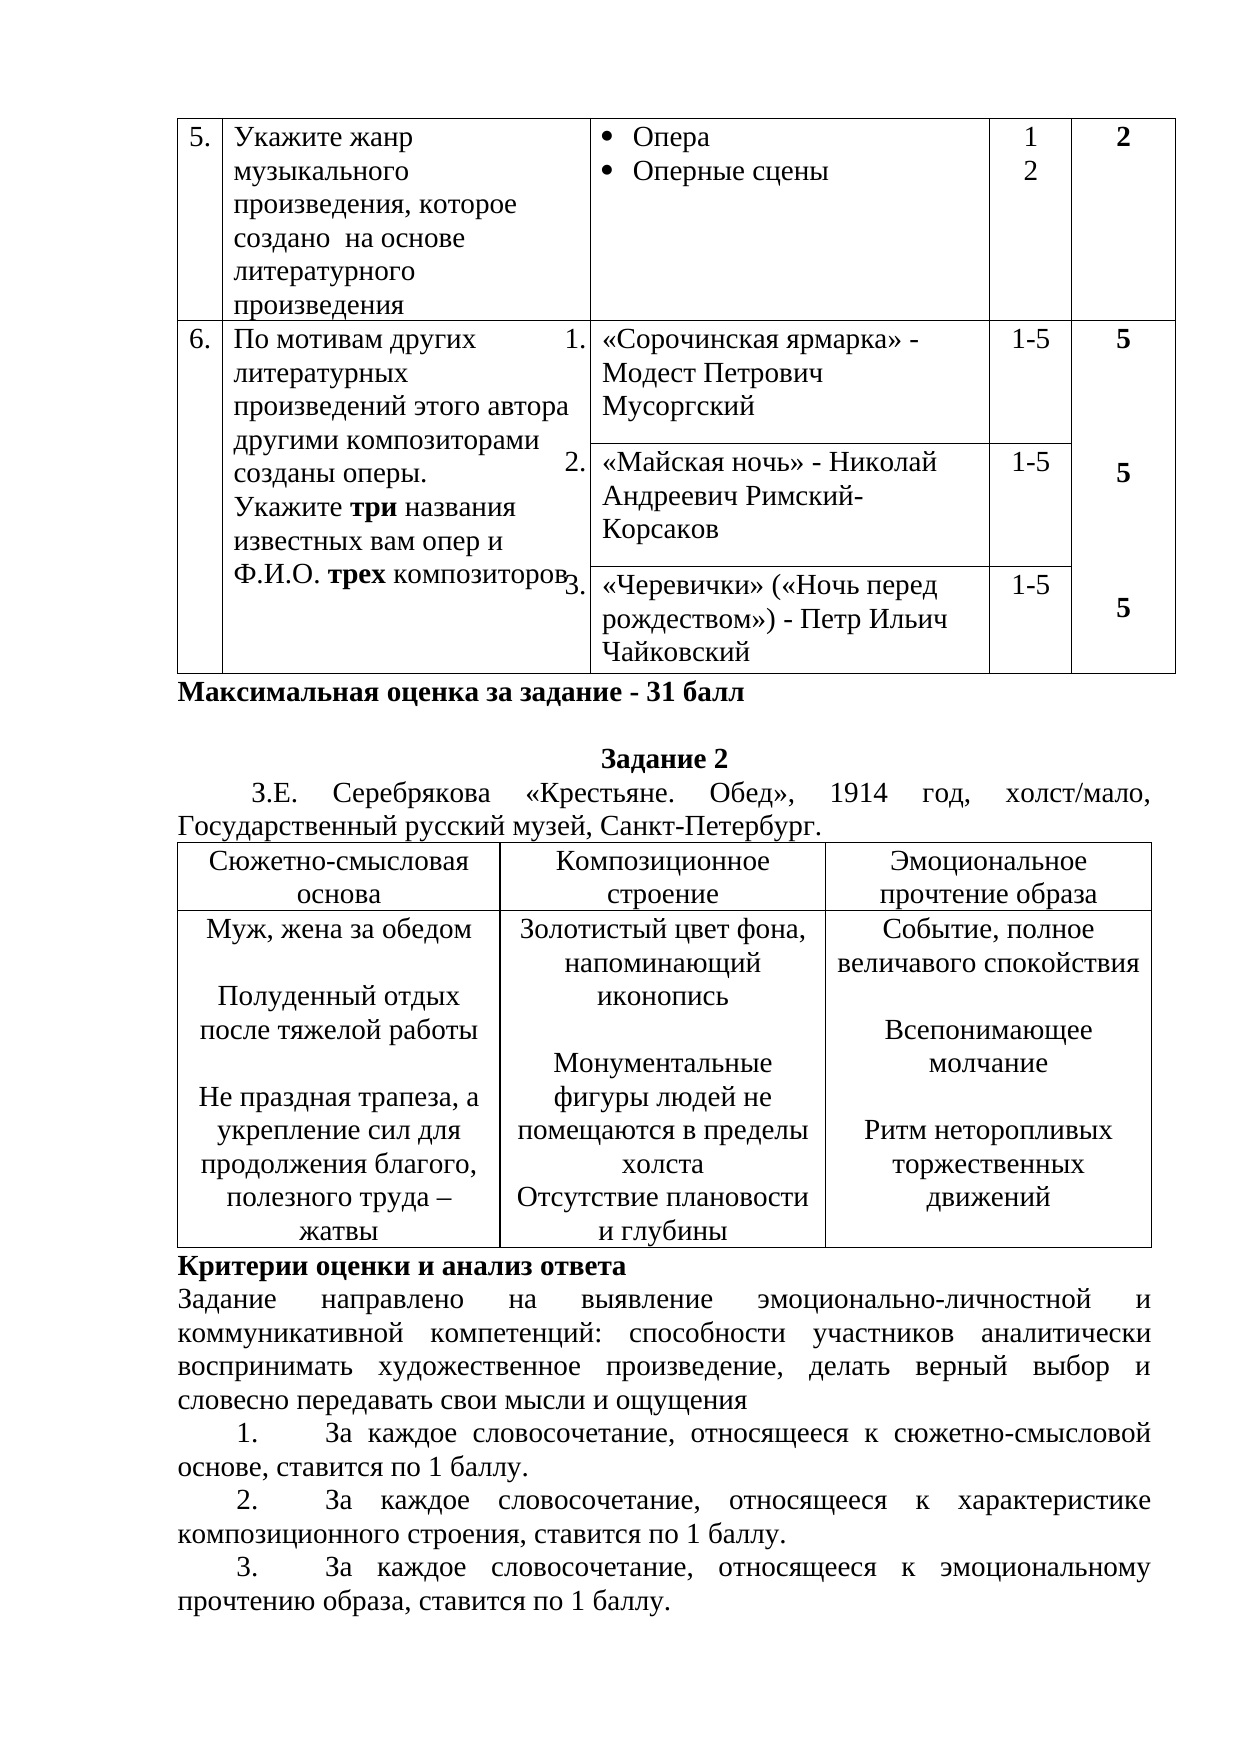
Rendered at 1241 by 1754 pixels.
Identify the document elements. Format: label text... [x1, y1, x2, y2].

text Критерии оценки и анализ ответа [177, 1248, 1152, 1281]
table_cell 5. [178, 119, 222, 320]
table_cell 1-5 [990, 567, 1071, 673]
table_cell 5 5 5 [1072, 321, 1175, 673]
text Задание 2 [177, 741, 1152, 775]
text Задание направлено на выявление эмоционально-личностной и коммуникативной компетенций: способности участников аналитически воспринимать художественное произведение, делать верный выбор и словесно передавать свои мысли и ощущения [177, 1281, 1152, 1415]
table_cell Муж, жена за обедом Полуденный отдых после тяжелой работы Не праздная трапеза, а укрепление сил для продолжения благого, полезного труда – жатвы [178, 911, 499, 1247]
table_cell Опера Оперные сцены [591, 119, 989, 320]
table_cell Укажите жанр музыкального произведения, которое создано на основе литературного произведения [223, 119, 590, 320]
list За каждое словосочетание, относящееся к характеристике композиционного строения, ставится по 1 баллу. [177, 1482, 1152, 1549]
table_cell Золотистый цвет фона, напоминающий иконопись Монументальные фигуры людей не помещаются в пределы холста Отсутствие плановости и глубины [501, 911, 825, 1247]
table_cell 6. [178, 321, 222, 673]
table_header Композиционное строение [501, 843, 825, 910]
table_cell 1-5 [990, 444, 1071, 566]
text З.Е. Серебрякова «Крестьяне. Обед», 1914 год, холст/мало, Государственный русский музей, Санкт-Петербург. [177, 775, 1152, 842]
table_cell «Черевички» («Ночь перед рождеством») - Петр Ильич Чайковский [591, 567, 989, 673]
table_cell «Майская ночь» - Николай Андреевич Римский-Корсаков [591, 444, 989, 566]
table_header Сюжетно-смысловая основа [178, 843, 499, 910]
text Максимальная оценка за задание - 31 балл [177, 674, 1152, 708]
table_cell По мотивам других литературных произведений этого автора другими композиторами созданы оперы. Укажите три названия известных вам опер и Ф.И.О. трех композиторов [223, 321, 590, 673]
list За каждое словосочетание, относящееся к эмоциональному прочтению образа, ставится по 1 баллу. [177, 1549, 1152, 1617]
table_cell Событие, полное величавого спокойствия Всепонимающее молчание Ритм неторопливых торжественных движений [826, 911, 1151, 1247]
table_cell 2 [1072, 119, 1175, 320]
table_cell 1-5 [990, 321, 1071, 443]
table_cell 1 2 [990, 119, 1071, 320]
table_cell «Сорочинская ярмарка» - Модест Петрович Мусоргский [591, 321, 989, 443]
list За каждое словосочетание, относящееся к сюжетно-смысловой основе, ставится по 1 баллу. [177, 1415, 1152, 1482]
table_header Эмоциональное прочтение образа [826, 843, 1151, 910]
